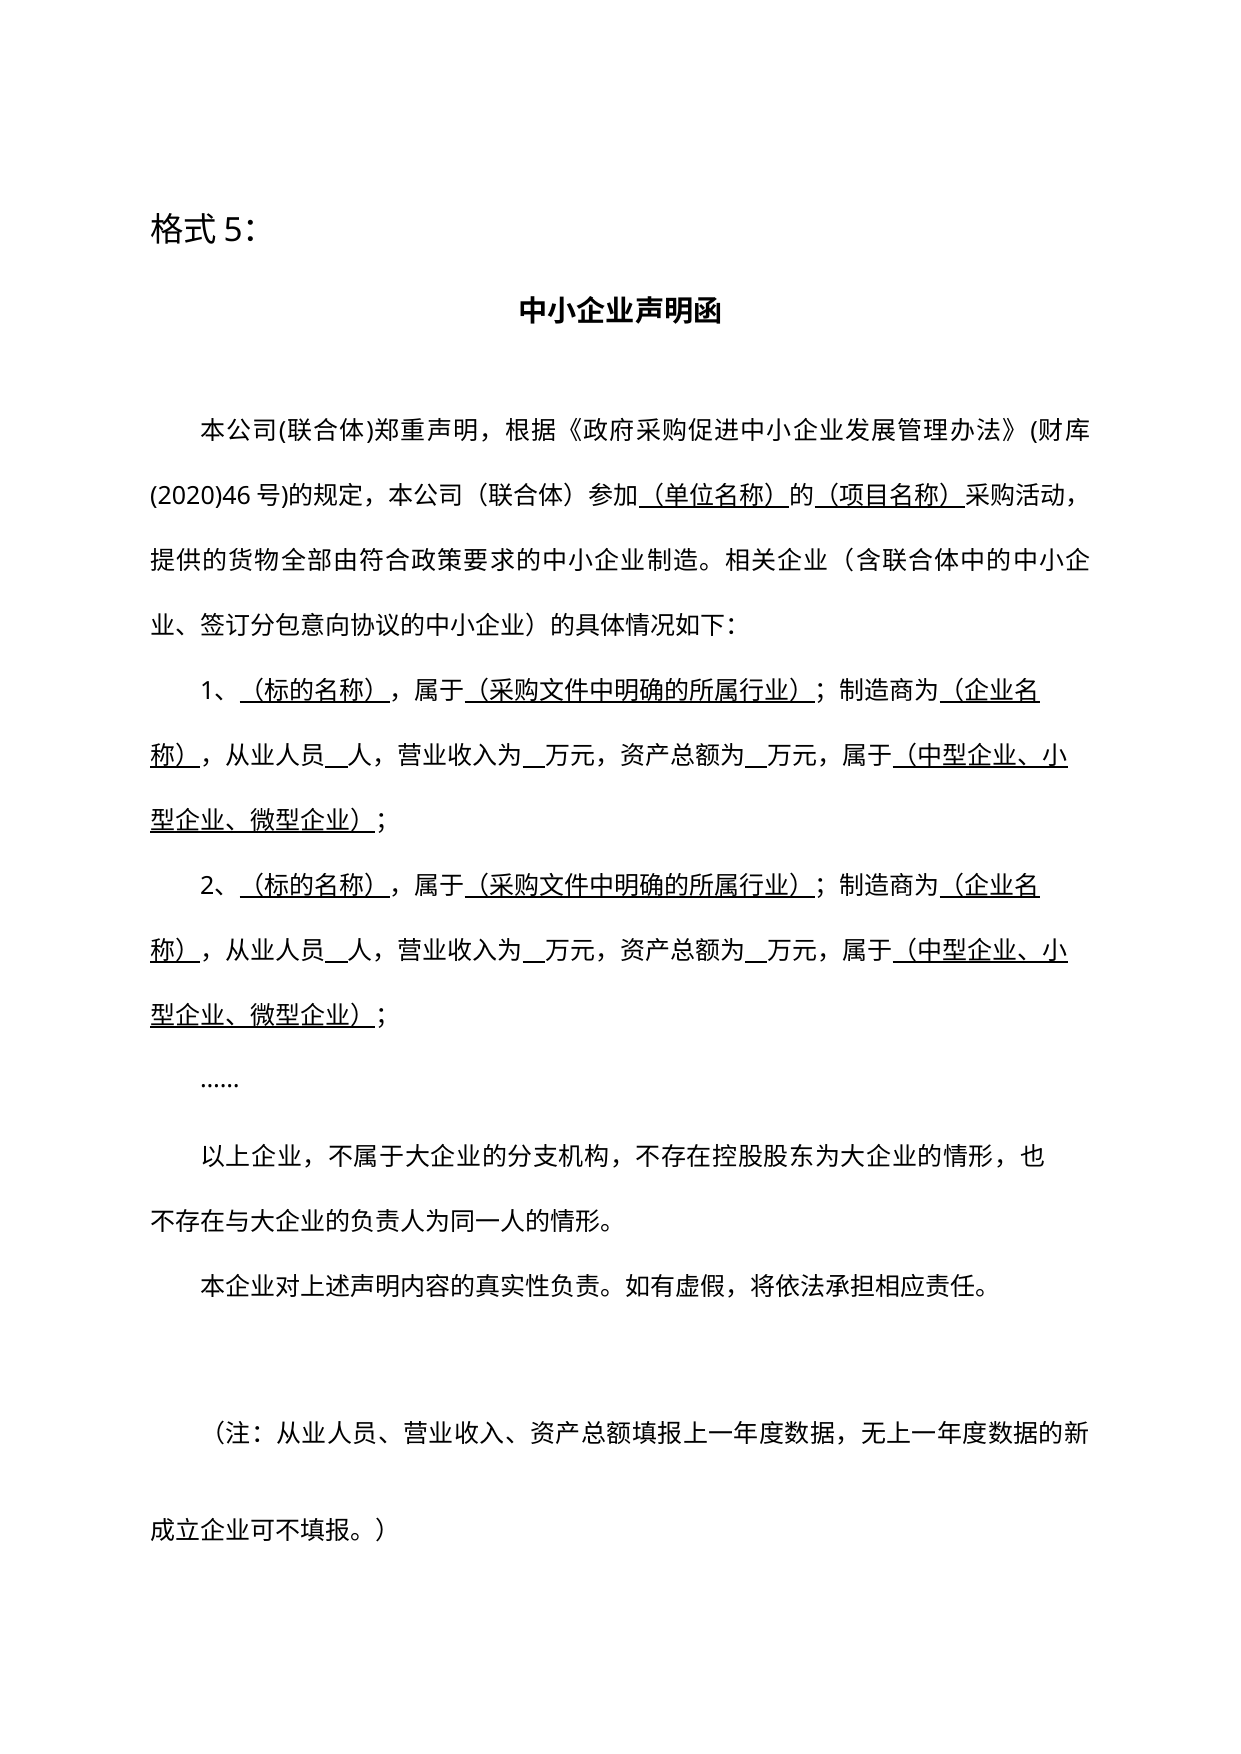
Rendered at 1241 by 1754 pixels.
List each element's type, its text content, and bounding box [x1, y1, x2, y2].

list 2、（标的名称），属于（采购文件中明确的所属行业）；制造商为（企业名称），从业人员 人，营业收入为 万元，资产总额为 万元，属于（中型企业、小型企业、微型企业）； [150, 851, 1073, 1046]
text …… [150, 1046, 1090, 1111]
text 本企业对上述声明内容的真实性负责。如有虚假，将依法承担相应责任。 [150, 1252, 1051, 1317]
text 以上企业，不属于大企业的分支机构，不存在控股股东为大企业的情形，也不存在与大企业的负责人为同一人的情形。 [150, 1122, 1047, 1252]
text 格式5： [150, 194, 1090, 259]
text （注：从业人员、营业收入、资产总额填报上一年度数据，无上一年度数据的新成立企业可不填报。） [150, 1399, 1090, 1561]
subtitle 中小企业声明函 [150, 276, 1090, 341]
text 本公司(联合体)郑重声明，根据《政府采购促进中小企业发展管理办法》(财库(2020)46号)的规定，本公司（联合体）参加（单位名称）的（项目名称）采购活动，提供的货物全部由符合政策要求的中小企业制造。相关企业（含联合体中的中小企业、签订分包意向协议的中小企业）的具体情况如下： [150, 396, 1090, 656]
list 1、（标的名称），属于（采购文件中明确的所属行业）；制造商为（企业名称），从业人员 人，营业收入为 万元，资产总额为 万元，属于（中型企业、小型企业、微型企业）； [150, 656, 1073, 851]
